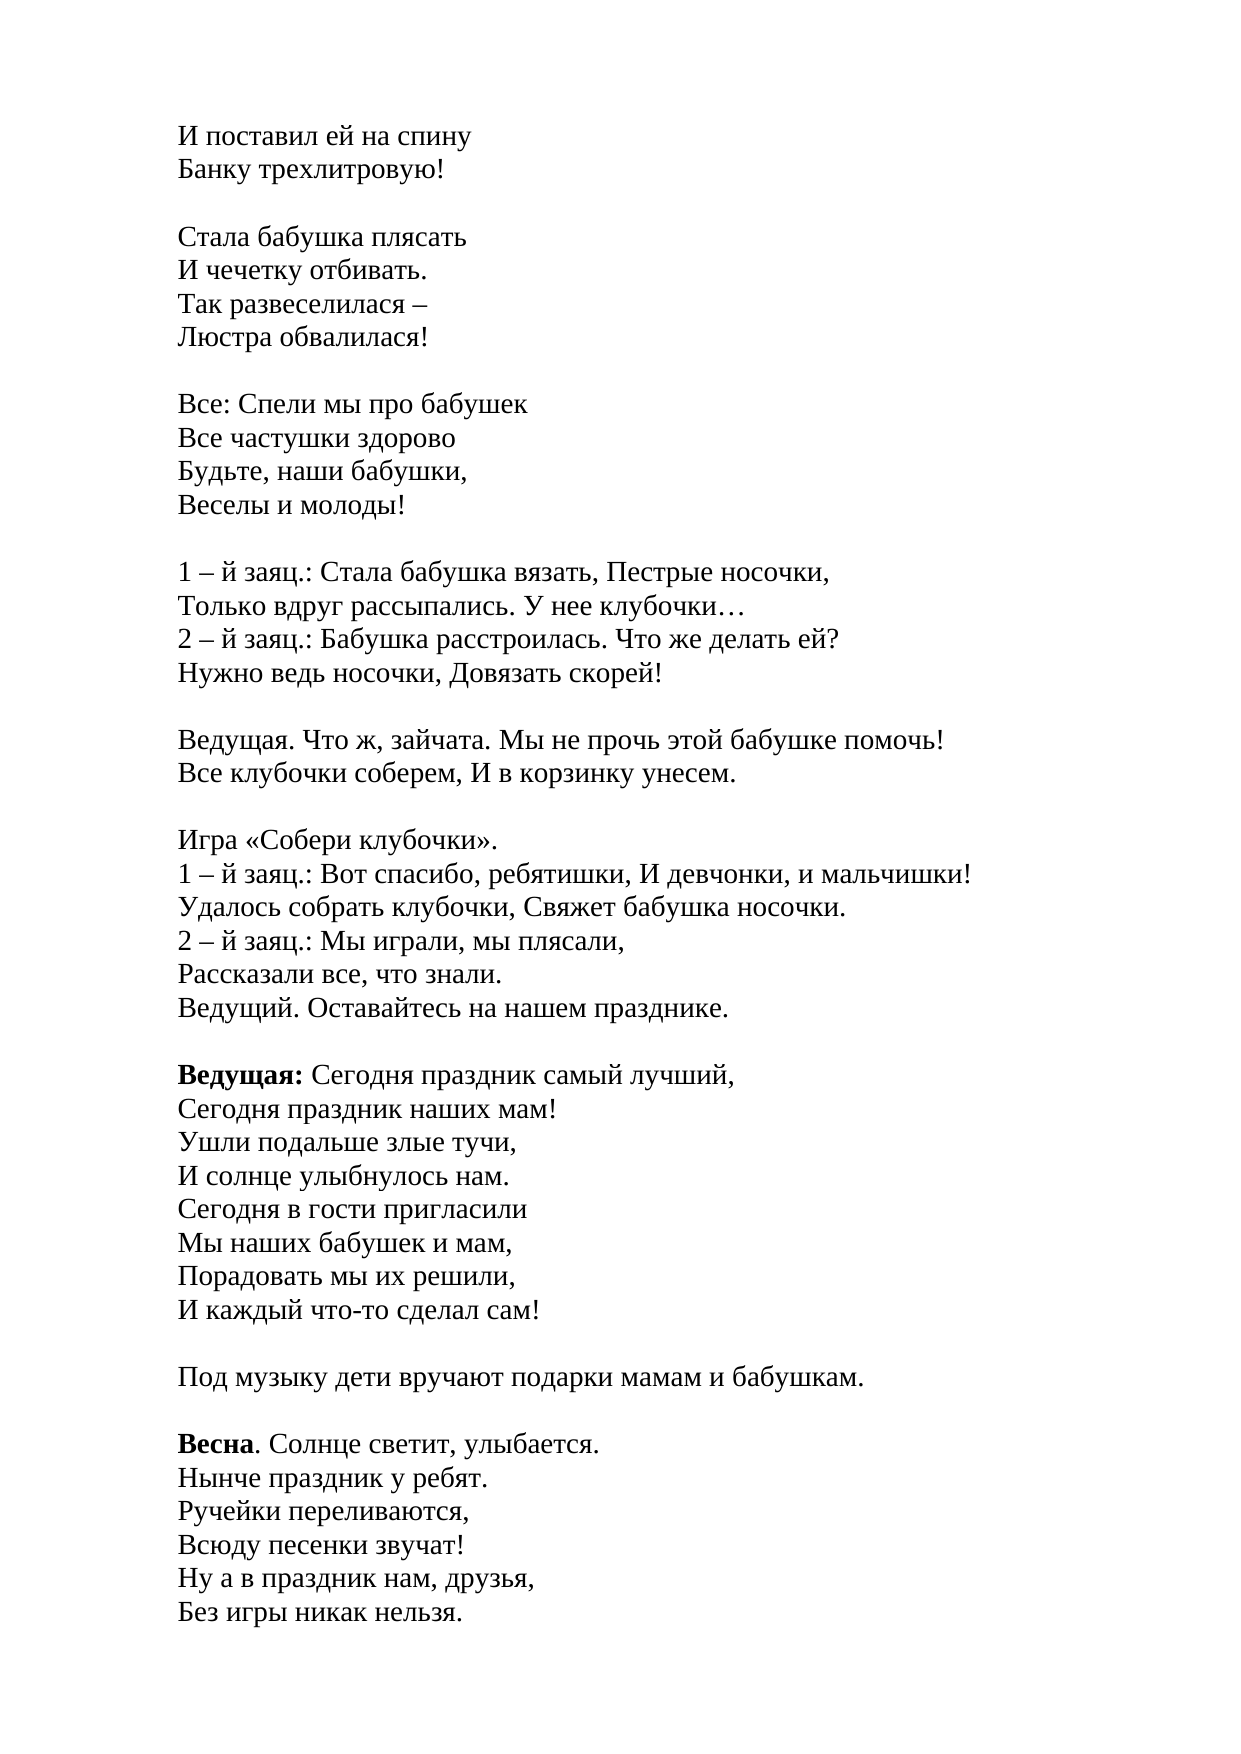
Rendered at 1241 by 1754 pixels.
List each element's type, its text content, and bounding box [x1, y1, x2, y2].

text Ведущая. Что ж, зайчата. Мы не прочь этой бабушке помочь! [177, 722, 1152, 755]
text Рассказали все, что знали. [177, 957, 1152, 990]
text И поставил ей на спину [177, 118, 1152, 152]
text Без игры никак нельзя. [177, 1594, 1152, 1627]
text Будьте, наши бабушки, [177, 453, 1152, 487]
text Банку трехлитровую! [177, 152, 1152, 185]
text Все клубочки соберем, И в корзинку унесем. [177, 755, 1152, 789]
text Только вдруг рассыпались. У нее клубочки… [177, 588, 1152, 621]
text Все: Спели мы про бабушек [177, 386, 1152, 420]
text 1 – й заяц.: Вот спасибо, ребятишки, И девчонки, и мальчишки! [177, 856, 1152, 889]
text Удалось собрать клубочки, Свяжет бабушка носочки. [177, 889, 1152, 923]
text Ведущая: Сегодня праздник самый лучший, Сегодня праздник наших мам! Ушли подальше злые тучи, И солнце улыбнулось нам. Сегодня в гости пригласили Мы наших бабушек и мам, Порадовать мы их решили, И каждый что-то сделал сам! Под музыку дети вручают подарки мамам и бабушкам. Весна. Солнце светит, улыбается. [177, 1057, 1152, 1460]
text Всюду песенки звучат! [177, 1527, 1152, 1560]
text Ручейки переливаются, [177, 1493, 1152, 1527]
text И чечетку отбивать. [177, 252, 1152, 286]
text Ну а в праздник нам, друзья, [177, 1560, 1152, 1594]
text Ведущий. Оставайтесь на нашем празднике. [177, 990, 1152, 1024]
text Нужно ведь носочки, Довязать скорей! [177, 655, 1152, 688]
text Стала бабушка плясать [177, 219, 1152, 252]
text Так развеселилася – [177, 286, 1152, 319]
text 1 – й заяц.: Стала бабушка вязать, Пестрые носочки, [177, 554, 1152, 588]
text Люстра обвалилася! [177, 319, 1152, 353]
text 2 – й заяц.: Мы играли, мы плясали, [177, 923, 1152, 957]
text Все частушки здорово [177, 420, 1152, 453]
text Игра «Собери клубочки». [177, 822, 1152, 856]
text 2 – й заяц.: Бабушка расстроилась. Что же делать ей? [177, 621, 1152, 655]
text Веселы и молоды! [177, 487, 1152, 521]
text Нынче праздник у ребят. [177, 1460, 1152, 1493]
